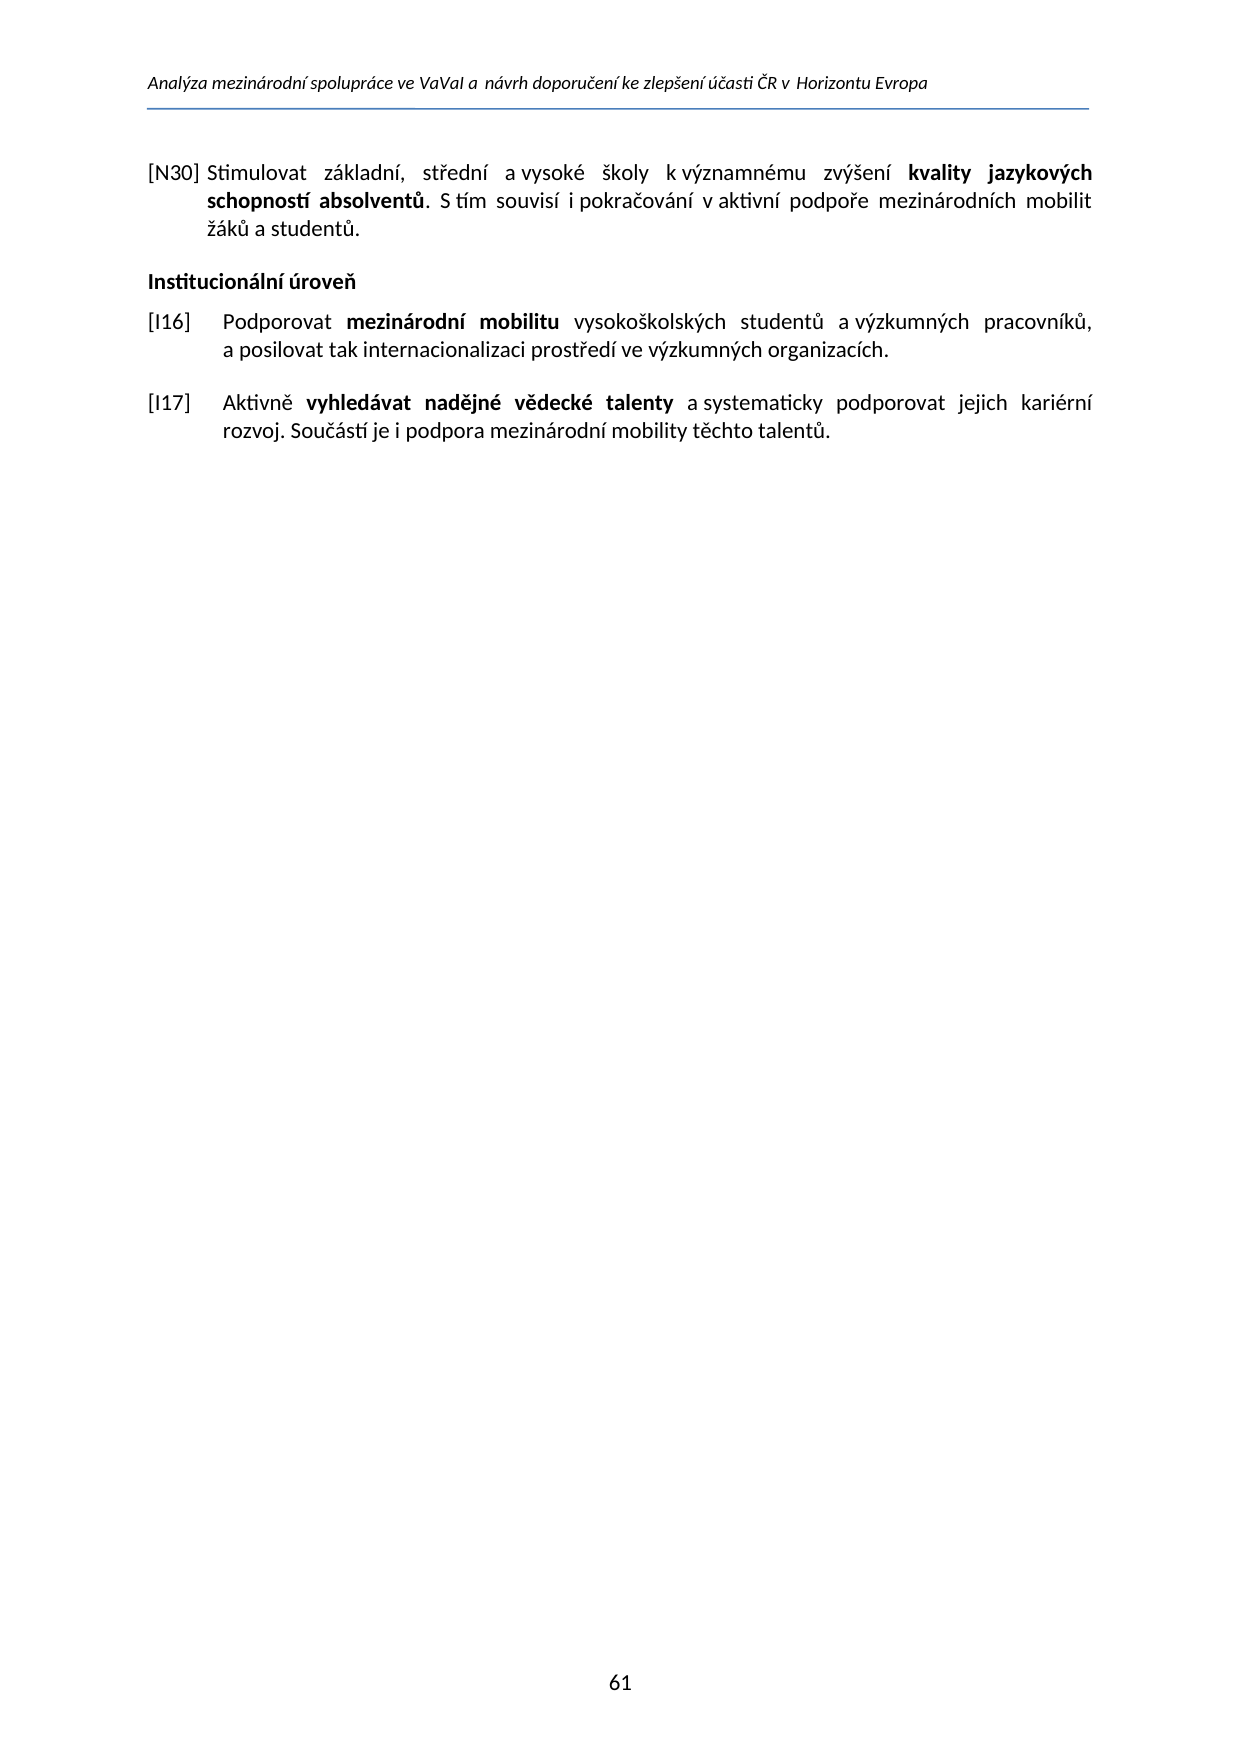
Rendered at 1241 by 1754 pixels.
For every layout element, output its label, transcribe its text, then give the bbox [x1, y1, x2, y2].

list Stimulovat základní, střední a vysoké školy k významnému zvýšení kvality jazykových schopností absolventů. S tím souvisí i pokračování v aktivní podpoře mezinárodních mobilit žáků a studentů. [148, 158, 1092, 242]
list Podporovat mezinárodní mobilitu vysokoškolských studentů a výzkumných pracovníků, a posilovat tak internacionalizaci prostředí ve výzkumných organizacích. [148, 307, 1092, 363]
text Institucionální úroveň [148, 267, 1092, 295]
list Aktivně vyhledávat nadějné vědecké talenty a systematicky podporovat jejich kariérní rozvoj. Součástí je i podpora mezinárodní mobility těchto talentů. [148, 388, 1092, 444]
